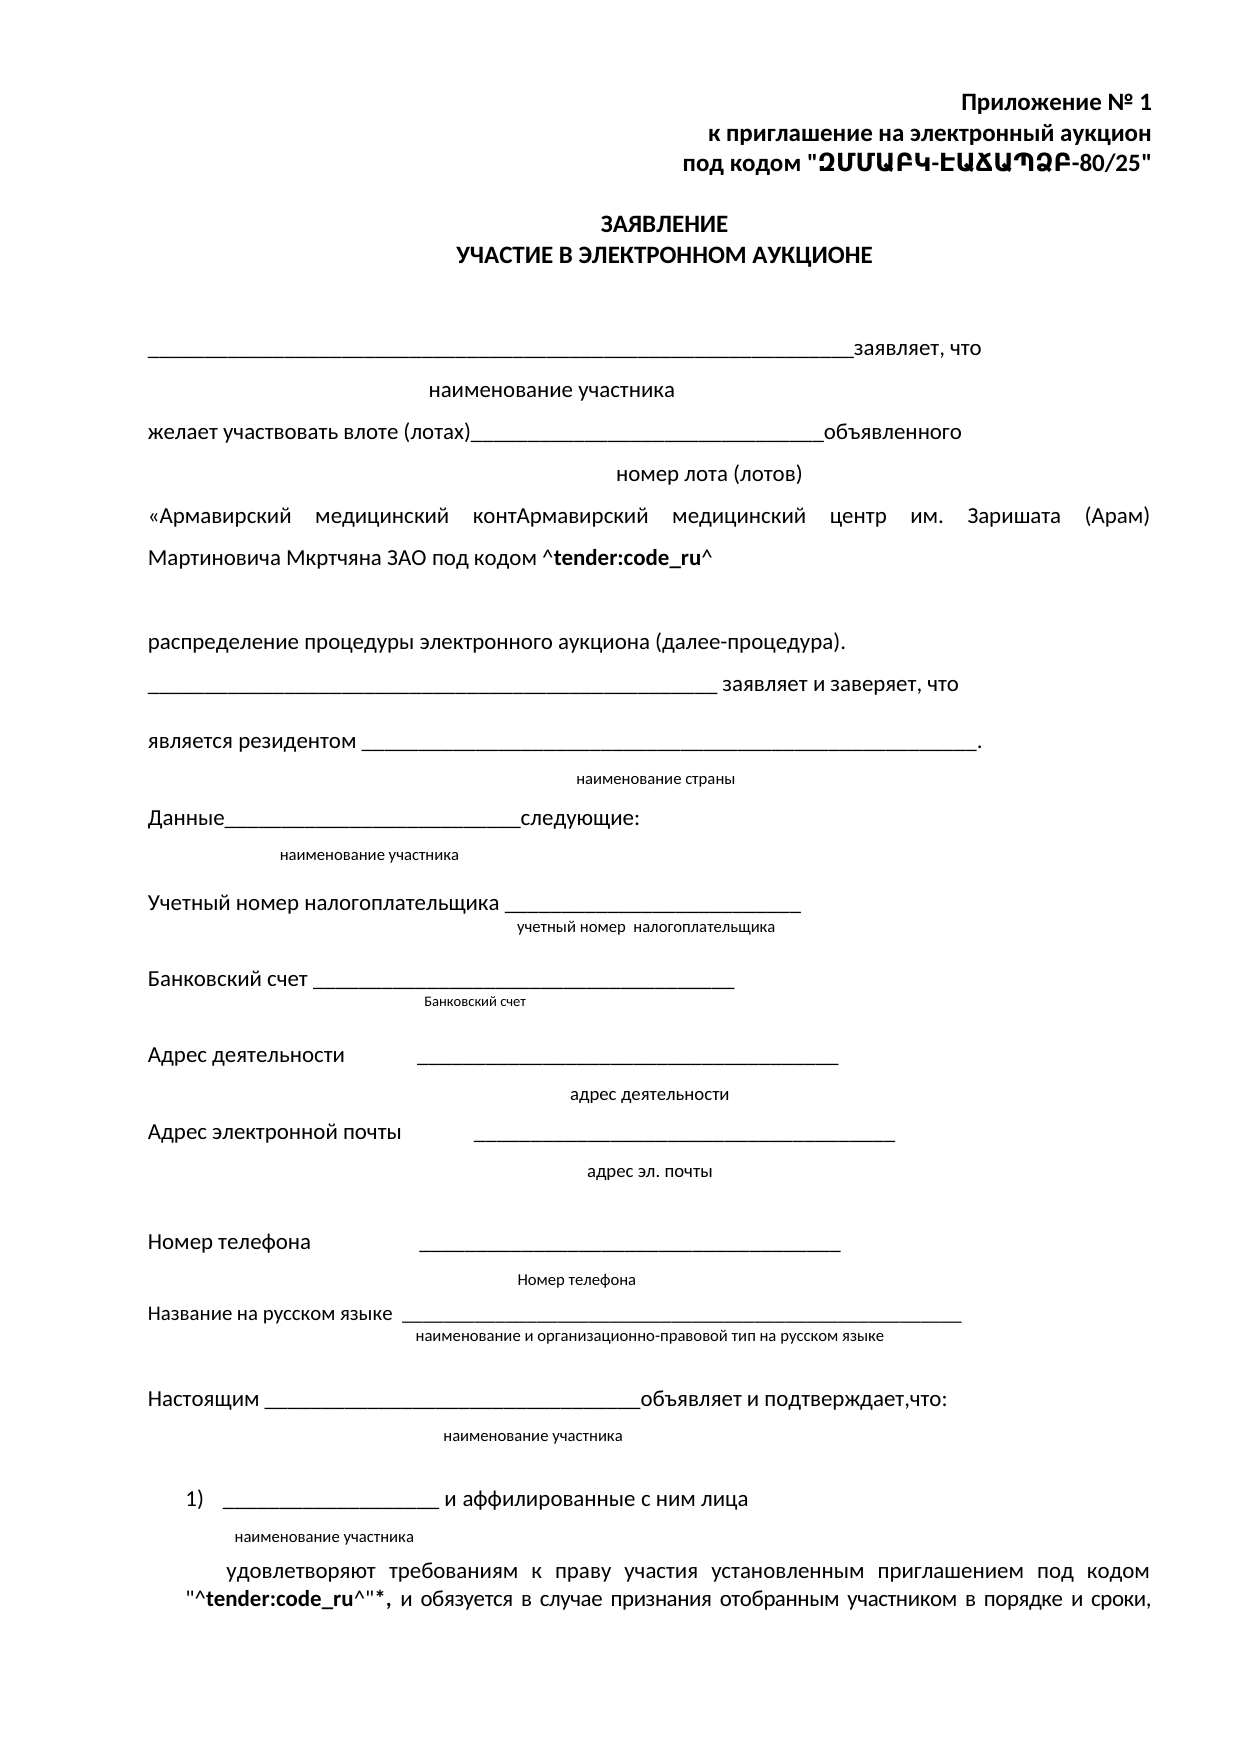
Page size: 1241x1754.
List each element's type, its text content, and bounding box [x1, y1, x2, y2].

text Название на русском языке ______________________________________________________ [148, 1300, 1152, 1325]
text Банковский счет _____________________________________ [148, 964, 1152, 992]
text ЗАЯВЛЕНИЕ [177, 208, 1152, 239]
text Учетный номер налогоплательщика __________________________ [148, 888, 1152, 916]
text наименование участника [148, 845, 1152, 865]
text наименование и организационно-правовой тип на русском языке [148, 1325, 1152, 1346]
text «Армавирский медицинский контАрмавирский медицинский центр им. Заришата (Арам) Мартиновича Мкртчяна ЗАО под кодом ^tender:code_ru^ [148, 501, 1152, 571]
text к приглашение на электронный аукцион [177, 117, 1152, 147]
text Номер телефона _____________________________________ [148, 1227, 1152, 1256]
text Настоящим _________________________________объявляет и подтверждает,что: [148, 1384, 1152, 1412]
text Адрес деятельности _____________________________________ [148, 1040, 1152, 1068]
text наименование участника [443, 1426, 1152, 1446]
text наименование участника [148, 1526, 1152, 1546]
text адрес деятельности [148, 1082, 1152, 1105]
text учетный номер налогоплательщика [148, 916, 1152, 936]
text распределение процедуры электронного аукциона (далее-процедура). [148, 627, 1152, 655]
text под кодом "ԶՄՄԱԲԿ-ԷԱՃԱՊՁԲ-80/25" [177, 147, 1152, 178]
text адрес эл. почты [148, 1159, 1152, 1182]
text Номер телефона [517, 1269, 1152, 1290]
text __________________________________________________ заявляет и заверяет, что [148, 669, 1152, 697]
text Данные__________________________следующие: [148, 803, 1152, 831]
text УЧАСТИЕ В ЭЛЕКТРОННОМ АУКЦИОНЕ [177, 239, 1152, 269]
text наименование участника [428, 375, 1152, 403]
text наименование страны [576, 768, 1152, 789]
text Банковский счет [148, 992, 1152, 1010]
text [185, 1556, 1152, 1612]
list ___________________ и аффилированные с ним лица [185, 1484, 1152, 1512]
text номер лота (лотов) [606, 459, 1152, 487]
text Адрес электронной почты _____________________________________ [148, 1117, 1152, 1145]
text Приложение № 1 [148, 86, 1152, 117]
text желает участвовать влоте (лотах)_______________________________объявленного [148, 417, 1152, 445]
text ______________________________________________________________заявляет, что [148, 333, 1152, 361]
text является резидентом ______________________________________________________. [148, 727, 1152, 754]
